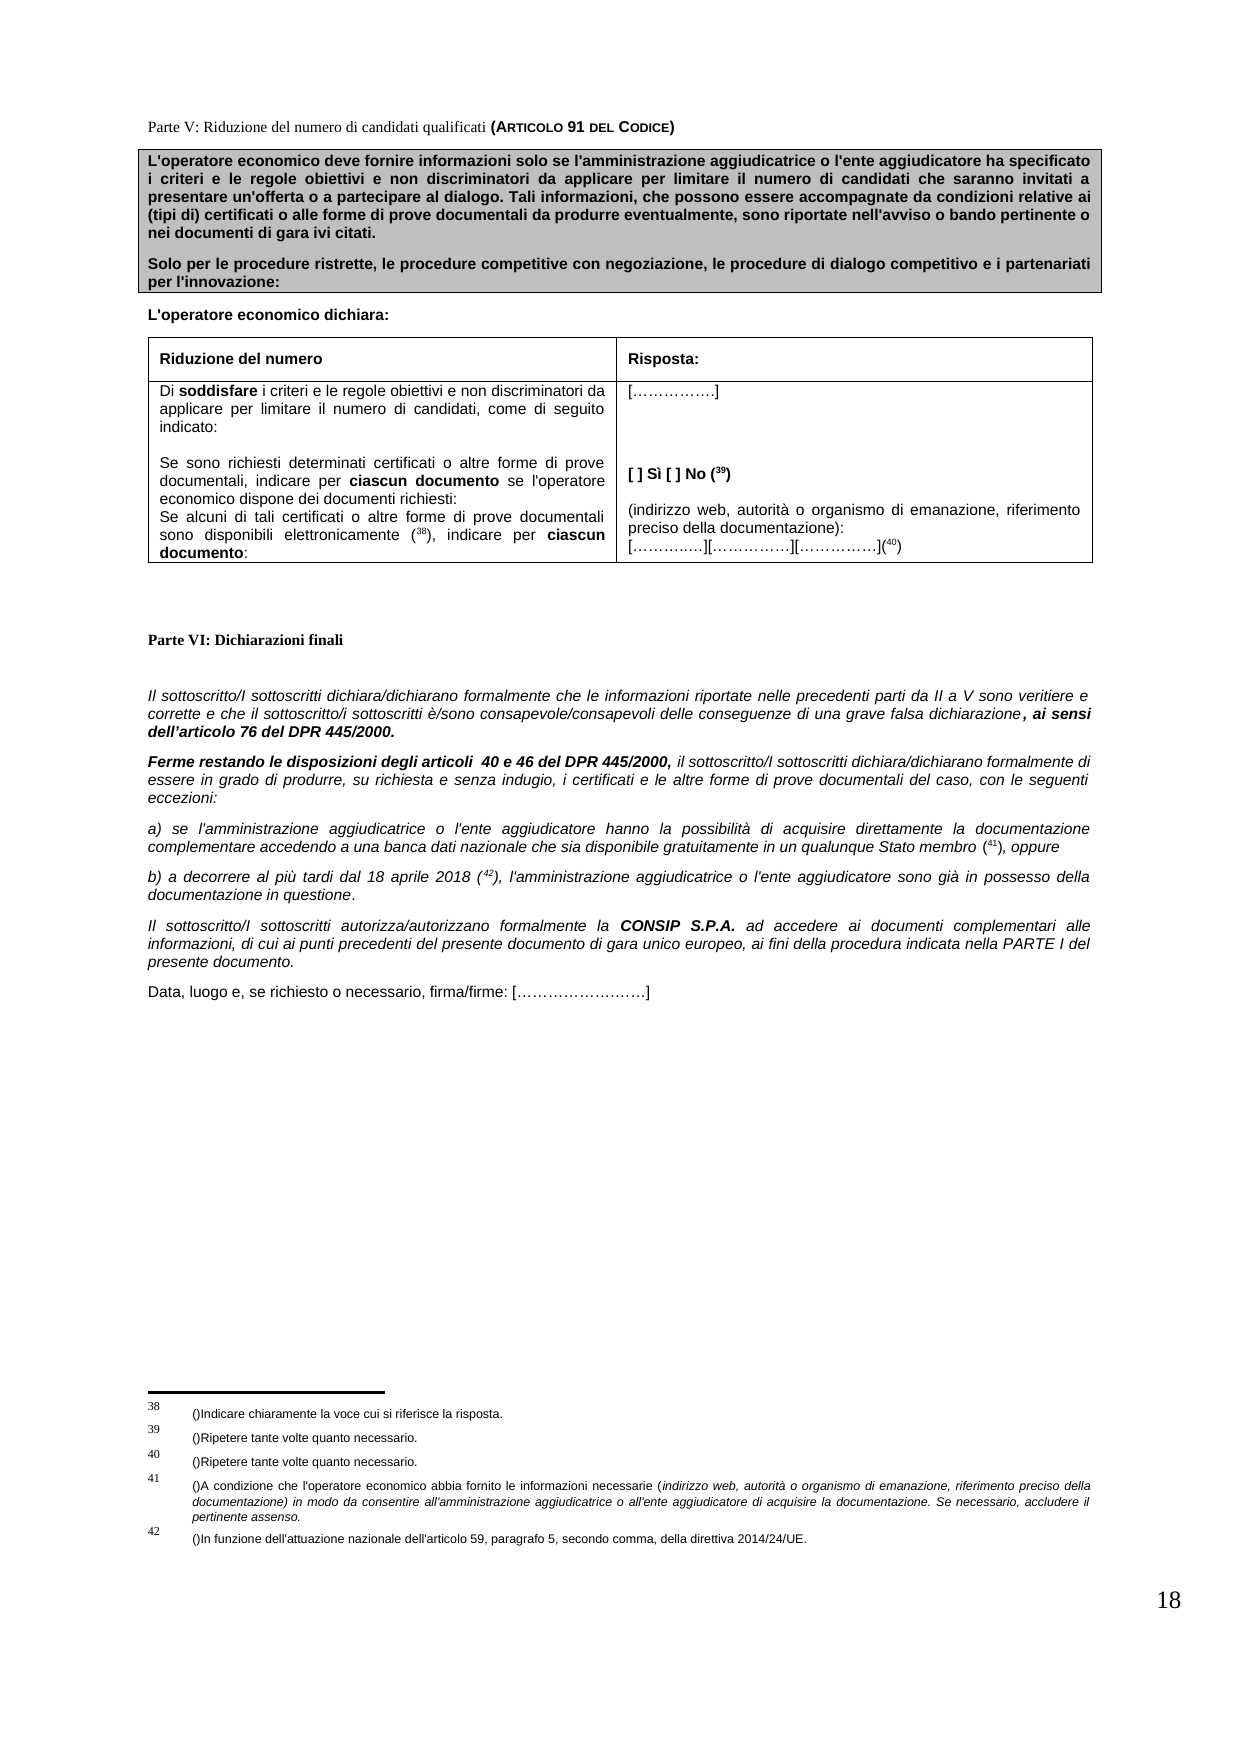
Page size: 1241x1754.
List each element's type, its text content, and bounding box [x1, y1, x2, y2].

table_cell Di soddisfare i criteri e le regole obiettivi e non discriminatori da applicare per limitare il numero di candidati, come di seguito indicato: Se sono richiesti determinati certificati o altre forme di prove documentali, indicare per ciascun documento se l'operatore economico dispone dei documenti richiesti: Se alcuni di tali certificati o altre forme di prove documentali sono disponibili elettronicamente (), indicare per ciascun documento: [149, 382, 616, 562]
table_cell […………….] [ ] Sì [ ] No () (indirizzo web, autorità o organismo di emanazione, riferimento preciso della documentazione): [………..…][……………][……………]() [617, 382, 1092, 562]
text a) se l'amministrazione aggiudicatrice o l'ente aggiudicatore hanno la possibilità di acquisire direttamente la documentazione complementare accedendo a una banca dati nazionale che sia disponibile gratuitamente in un qualunque Stato membro (), oppure [148, 819, 1093, 856]
text Solo per le procedure ristrette, le procedure competitive con negoziazione, le procedure di dialogo competitivo e i partenariati per l'innovazione: [139, 251, 1101, 292]
text L'operatore economico deve fornire informazioni solo se l'amministrazione aggiudicatrice o l'ente aggiudicatore ha specificato i criteri e le regole obiettivi e non discriminatori da applicare per limitare il numero di candidati che saranno invitati a presentare un'offerta o a partecipare al dialogo. Tali informazioni, che possono essere accompagnate da condizioni relative ai (tipi di) certificati o alle forme di prove documentali da produrre eventualmente, sono riportate nell'avviso o bando pertinente o nei documenti di gara ivi citati. [139, 150, 1101, 242]
text Parte V: Riduzione del numero di candidati qualificati (Articolo 91 del Codice) [148, 118, 1093, 136]
text L'operatore economico dichiara: [148, 306, 1093, 324]
text Data, luogo e, se richiesto o necessario, firma/firme: [……………….……] [148, 983, 1093, 1001]
text b) a decorrere al più tardi dal 18 aprile 2018 (), l'amministrazione aggiudicatrice o l'ente aggiudicatore sono già in possesso della documentazione in questione. [148, 868, 1093, 904]
table_header Risposta: [617, 338, 1092, 381]
table_header Riduzione del numero [149, 338, 616, 381]
text Il sottoscritto/I sottoscritti dichiara/dichiarano formalmente che le informazioni riportate nelle precedenti parti da II a V sono veritiere e corrette e che il sottoscritto/i sottoscritti è/sono consapevole/consapevoli delle conseguenze di una grave falsa dichiarazione, ai sensi dell’articolo 76 del DPR 445/2000. [148, 686, 1093, 740]
text Il sottoscritto/I sottoscritti autorizza/autorizzano formalmente la CONSIP S.P.A. ad accedere ai documenti complementari alle informazioni, di cui ai punti precedenti del presente documento di gara unico europeo, ai fini della procedura indicata nella PARTE I del presente documento. [148, 917, 1093, 971]
text Ferme restando le disposizioni degli articoli 40 e 46 del DPR 445/2000, il sottoscritto/I sottoscritti dichiara/dichiarano formalmente di essere in grado di produrre, su richiesta e senza indugio, i certificati e le altre forme di prove documentali del caso, con le seguenti eccezioni: [148, 753, 1093, 807]
title Parte VI: Dichiarazioni finali [148, 631, 1093, 649]
